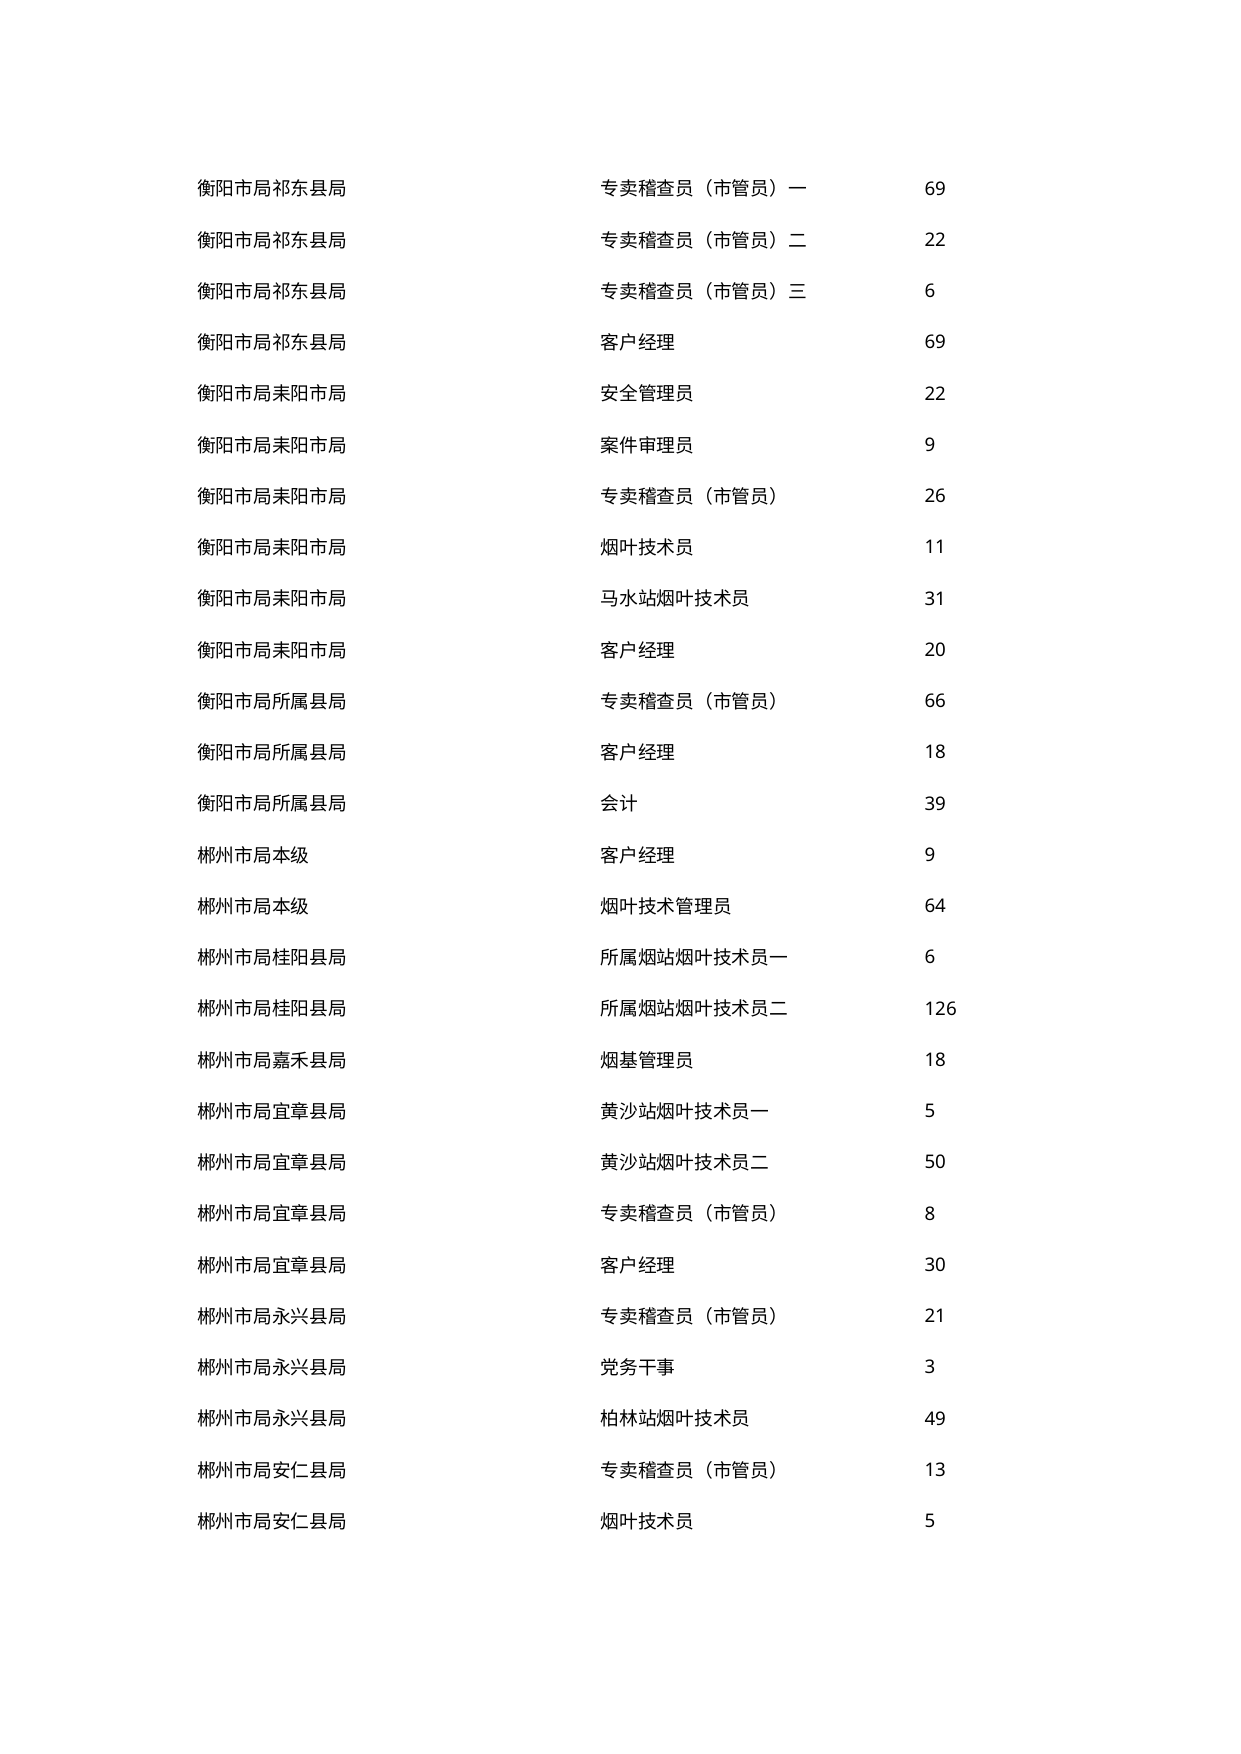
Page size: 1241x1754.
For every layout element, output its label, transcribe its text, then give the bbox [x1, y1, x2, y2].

table_cell 专卖稽查员（市管员）三 [591, 265, 915, 316]
table_cell 126 [915, 982, 1035, 1033]
table_cell 49 [915, 1392, 1035, 1443]
table_cell 衡阳市局耒阳市局 [188, 623, 591, 674]
table_cell 6 [915, 265, 1035, 316]
table_cell 烟叶技术管理员 [591, 880, 915, 931]
table_cell 衡阳市局耒阳市局 [188, 572, 591, 623]
table_cell 专卖稽查员（市管员）一 [591, 162, 915, 213]
table_cell 专卖稽查员（市管员） [591, 675, 915, 726]
table_cell 13 [915, 1443, 1035, 1494]
table_cell 衡阳市局祁东县局 [188, 213, 591, 264]
table_cell 69 [915, 316, 1035, 367]
table_cell 5 [915, 1085, 1035, 1136]
table_cell 9 [915, 418, 1035, 469]
table_cell 66 [915, 675, 1035, 726]
table_cell 客户经理 [591, 726, 915, 777]
table_cell 所属烟站烟叶技术员一 [591, 931, 915, 982]
table_cell 专卖稽查员（市管员）二 [591, 213, 915, 264]
table_cell 郴州市局永兴县局 [188, 1392, 591, 1443]
table_cell 客户经理 [591, 1238, 915, 1289]
table_cell 客户经理 [591, 623, 915, 674]
table_cell 8 [915, 1187, 1035, 1238]
table_cell 安全管理员 [591, 367, 915, 418]
table_cell 5 [915, 1495, 1035, 1546]
table_cell 郴州市局安仁县局 [188, 1443, 591, 1494]
table_cell 26 [915, 470, 1035, 521]
table_cell 专卖稽查员（市管员） [591, 1443, 915, 1494]
table_cell 22 [915, 367, 1035, 418]
table_cell 黄沙站烟叶技术员一 [591, 1085, 915, 1136]
table_cell 郴州市局宜章县局 [188, 1238, 591, 1289]
table_cell 专卖稽查员（市管员） [591, 470, 915, 521]
table_cell 衡阳市局耒阳市局 [188, 418, 591, 469]
table_cell 6 [915, 931, 1035, 982]
table_cell 衡阳市局所属县局 [188, 777, 591, 828]
table_cell 马水站烟叶技术员 [591, 572, 915, 623]
table_cell 郴州市局本级 [188, 828, 591, 879]
table_cell 22 [915, 213, 1035, 264]
table_cell 郴州市局桂阳县局 [188, 931, 591, 982]
table_cell 衡阳市局祁东县局 [188, 316, 591, 367]
table_cell 11 [915, 521, 1035, 572]
table_cell 郴州市局宜章县局 [188, 1085, 591, 1136]
table_cell 郴州市局永兴县局 [188, 1341, 591, 1392]
table_cell 20 [915, 623, 1035, 674]
table_cell 烟叶技术员 [591, 521, 915, 572]
table_cell 39 [915, 777, 1035, 828]
table_cell 黄沙站烟叶技术员二 [591, 1136, 915, 1187]
table_cell 客户经理 [591, 828, 915, 879]
table_cell 衡阳市局耒阳市局 [188, 521, 591, 572]
table_cell 郴州市局宜章县局 [188, 1136, 591, 1187]
table_cell 64 [915, 880, 1035, 931]
table_cell 郴州市局嘉禾县局 [188, 1033, 591, 1084]
table_cell 党务干事 [591, 1341, 915, 1392]
table_cell 专卖稽查员（市管员） [591, 1290, 915, 1341]
table_cell 郴州市局宜章县局 [188, 1187, 591, 1238]
table_cell 31 [915, 572, 1035, 623]
table_cell 30 [915, 1238, 1035, 1289]
table_cell 烟基管理员 [591, 1033, 915, 1084]
table_cell 衡阳市局所属县局 [188, 726, 591, 777]
table_cell 69 [915, 162, 1035, 213]
table_cell 18 [915, 1033, 1035, 1084]
table_cell 烟叶技术员 [591, 1495, 915, 1546]
table_cell 衡阳市局耒阳市局 [188, 367, 591, 418]
table_cell 柏林站烟叶技术员 [591, 1392, 915, 1443]
table_cell 衡阳市局祁东县局 [188, 265, 591, 316]
table_cell 衡阳市局所属县局 [188, 675, 591, 726]
table_cell 18 [915, 726, 1035, 777]
table_cell 客户经理 [591, 316, 915, 367]
table_cell 9 [915, 828, 1035, 879]
table_cell 21 [915, 1290, 1035, 1341]
table_cell 专卖稽查员（市管员） [591, 1187, 915, 1238]
table_cell 案件审理员 [591, 418, 915, 469]
table_cell 50 [915, 1136, 1035, 1187]
table_cell 所属烟站烟叶技术员二 [591, 982, 915, 1033]
table_cell 衡阳市局祁东县局 [188, 162, 591, 213]
table_cell 3 [915, 1341, 1035, 1392]
table_cell 会计 [591, 777, 915, 828]
table_cell 郴州市局永兴县局 [188, 1290, 591, 1341]
table_cell 郴州市局安仁县局 [188, 1495, 591, 1546]
table_cell 衡阳市局耒阳市局 [188, 470, 591, 521]
table_cell 郴州市局桂阳县局 [188, 982, 591, 1033]
table_cell 郴州市局本级 [188, 880, 591, 931]
